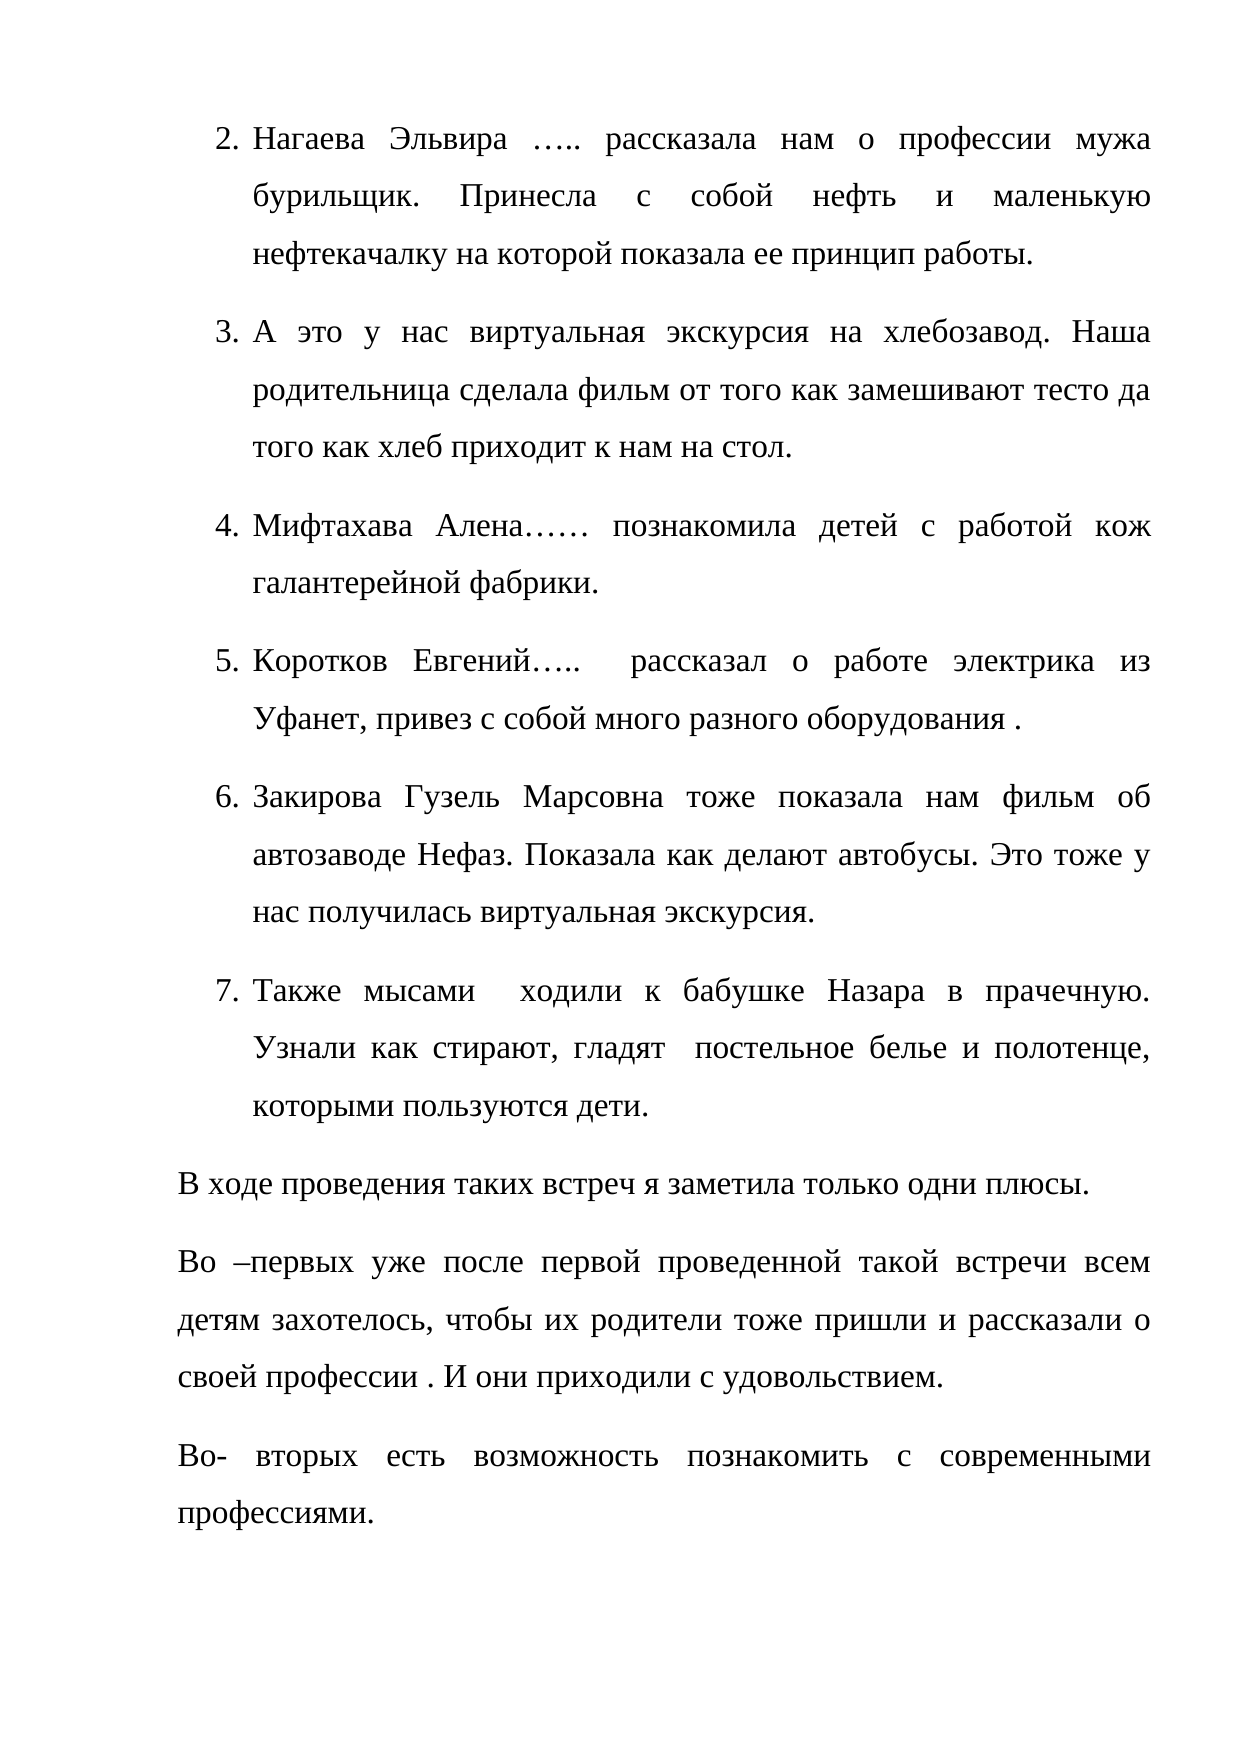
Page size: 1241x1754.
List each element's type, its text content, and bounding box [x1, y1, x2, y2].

text В ходе проведения таких встреч я заметила только одни плюсы. [177, 1163, 1152, 1201]
list Мифтахава Алена…… познакомила детей с работой кож галантерейной фабрики. [215, 505, 1152, 601]
list Закирова Гузель Марсовна тоже показала нам фильм об автозаводе Нефаз. Показала как делают автобусы. Это тоже у нас получилась виртуальная экскурсия. [215, 776, 1152, 930]
list А это у нас виртуальная экскурсия на хлебозавод. Наша родительница сделала фильм от того как замешивают тесто да того как хлеб приходит к нам на стол. [215, 311, 1152, 465]
list Коротков Евгений….. рассказал о работе электрика из Уфанет, привез с собой много разного оборудования . [215, 641, 1152, 736]
text Во- вторых есть возможность познакомить с современными профессиями. [177, 1435, 1152, 1531]
text Во –первых уже после первой проведенной такой встречи всем детям захотелось, чтобы их родители тоже пришли и рассказали о своей профессии . И они приходили с удовольствием. [177, 1241, 1152, 1395]
list Также мысами ходили к бабушке Назара в прачечную. Узнали как стирают, гладят постельное белье и полотенце, которыми пользуются дети. [215, 970, 1152, 1123]
list Нагаева Эльвира ….. рассказала нам о профессии мужа бурильщик. Принесла с собой нефть и маленькую нефтекачалку на которой показала ее принцип работы. [215, 118, 1152, 271]
